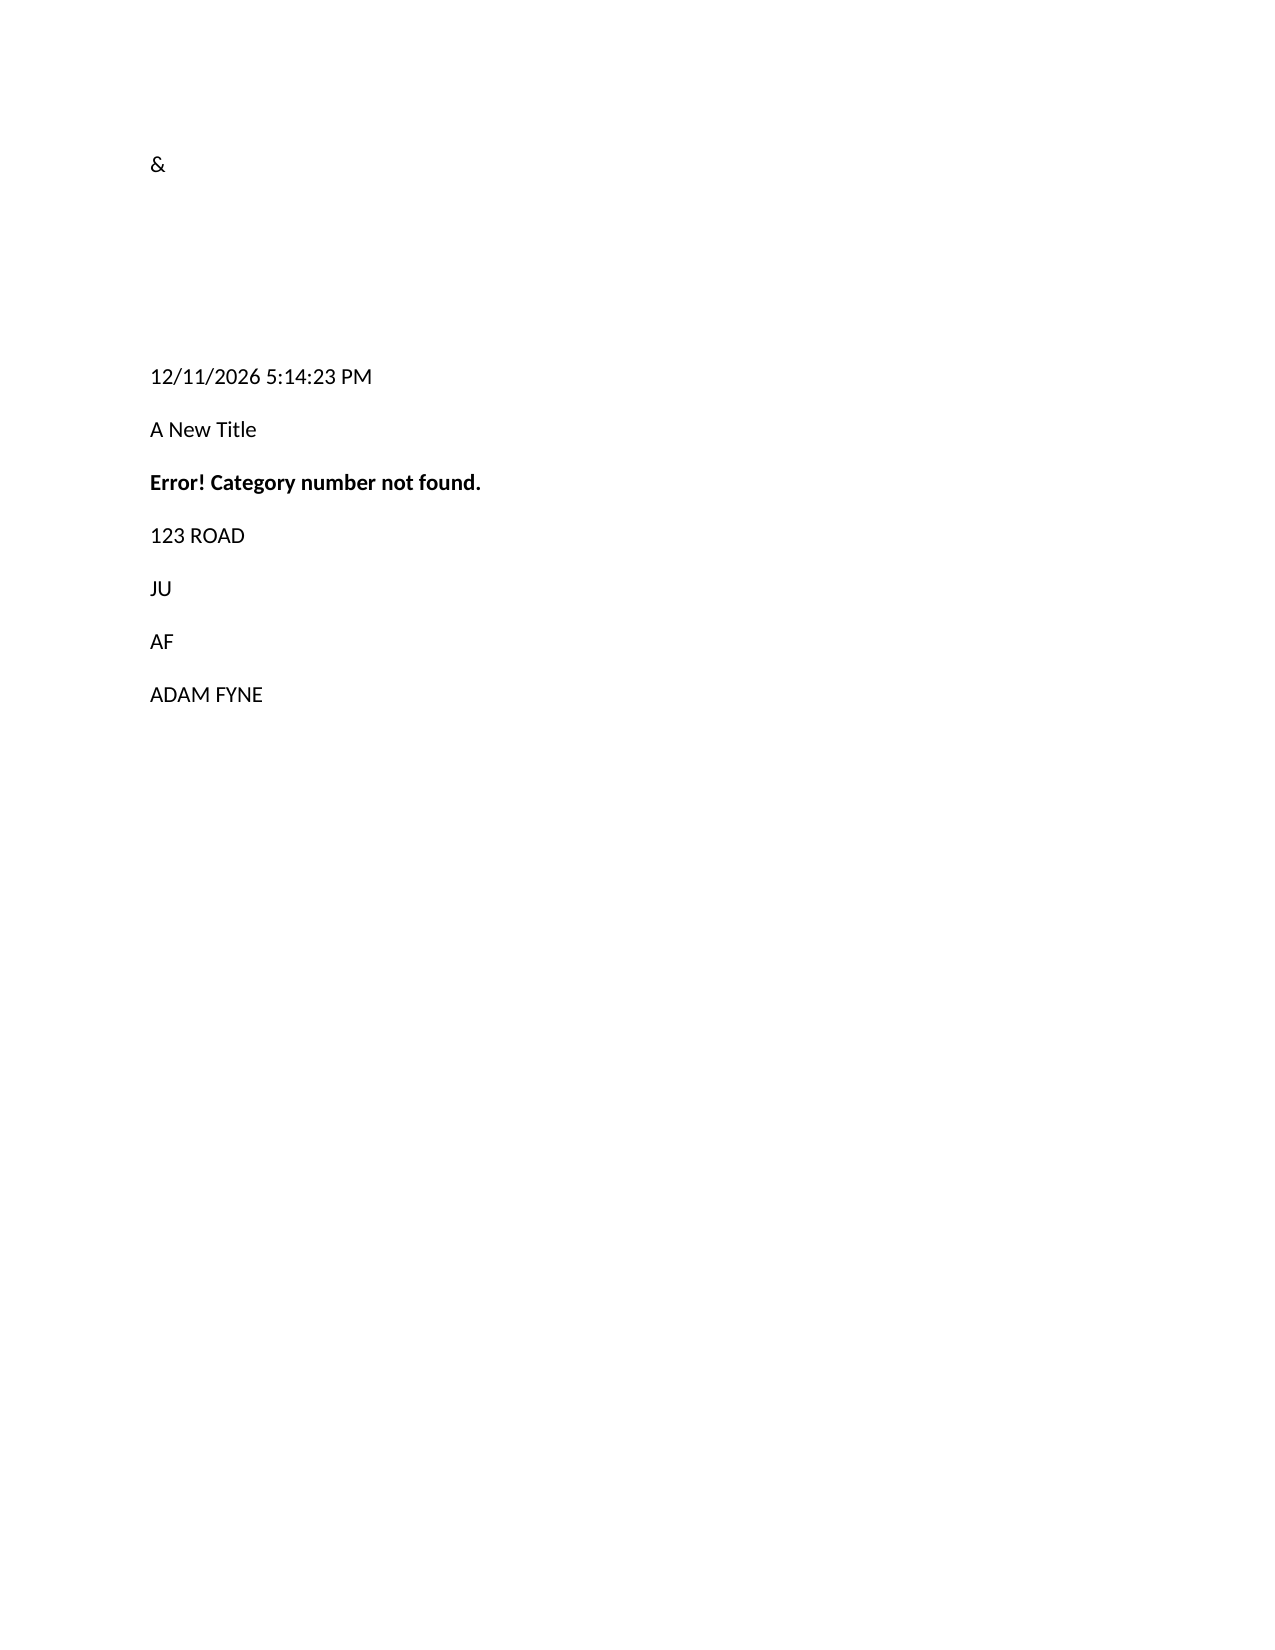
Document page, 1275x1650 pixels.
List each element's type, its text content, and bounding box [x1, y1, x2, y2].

text Error! Category number not found. [150, 468, 1125, 496]
text AF [150, 627, 1125, 655]
text 123 ROAD [150, 521, 1125, 549]
text JU [150, 574, 1125, 602]
text A New Title [150, 415, 1125, 443]
text ADAM FYNE [150, 680, 1125, 708]
text 13/01/2025 10:05:07 AM [150, 362, 1125, 390]
